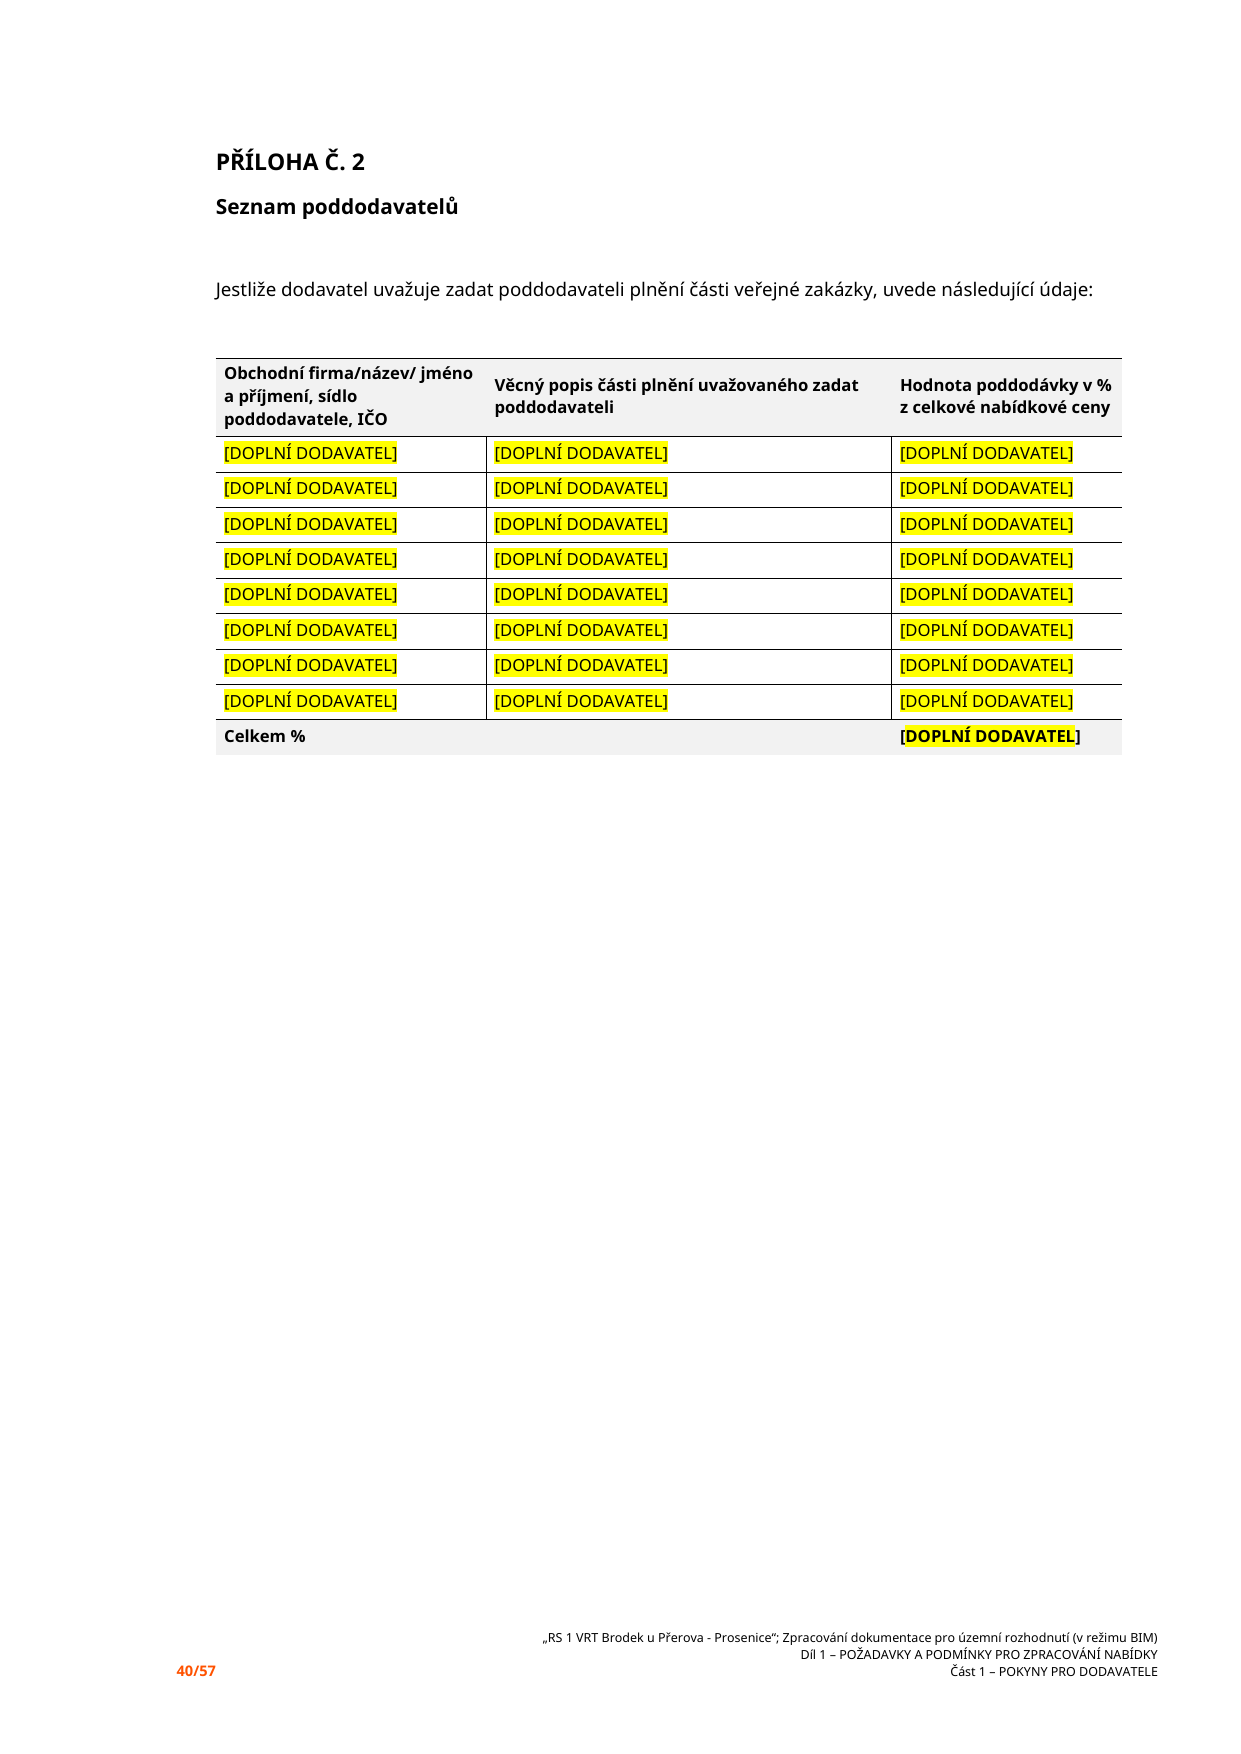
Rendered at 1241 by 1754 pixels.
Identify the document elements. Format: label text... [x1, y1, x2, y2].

table_cell [DOPLNÍ DODAVATEL] [892, 543, 1122, 578]
table_cell [DOPLNÍ DODAVATEL] [216, 685, 486, 719]
table_header Obchodní firma/název/ jméno a příjmení, sídlo poddodavatele, IČO [216, 359, 486, 436]
table_cell [DOPLNÍ DODAVATEL] [216, 650, 486, 684]
table_cell [DOPLNÍ DODAVATEL] [487, 508, 891, 542]
table_cell [DOPLNÍ DODAVATEL] [892, 508, 1122, 542]
table_cell [DOPLNÍ DODAVATEL] [216, 508, 486, 542]
text Seznam poddodavatelů [216, 192, 1122, 221]
table_cell [DOPLNÍ DODAVATEL] [487, 685, 891, 719]
table_cell [486, 720, 891, 755]
table_header Věcný popis části plnění uvažovaného zadat poddodavateli [486, 359, 891, 436]
table_cell [DOPLNÍ DODAVATEL] [216, 437, 486, 471]
table_cell [DOPLNÍ DODAVATEL] [216, 614, 486, 648]
table_cell [DOPLNÍ DODAVATEL] [891, 720, 1122, 755]
table_cell [DOPLNÍ DODAVATEL] [487, 437, 891, 471]
table_cell [DOPLNÍ DODAVATEL] [487, 543, 891, 578]
table_cell [DOPLNÍ DODAVATEL] [487, 614, 891, 648]
table_cell [DOPLNÍ DODAVATEL] [892, 473, 1122, 507]
table_cell [DOPLNÍ DODAVATEL] [892, 579, 1122, 613]
table_cell [DOPLNÍ DODAVATEL] [216, 473, 486, 507]
table_cell [DOPLNÍ DODAVATEL] [892, 685, 1122, 719]
table_cell Celkem % [216, 720, 486, 755]
table_cell [DOPLNÍ DODAVATEL] [216, 543, 486, 578]
table_cell [DOPLNÍ DODAVATEL] [487, 473, 891, 507]
table_cell [DOPLNÍ DODAVATEL] [487, 650, 891, 684]
table_cell [DOPLNÍ DODAVATEL] [892, 437, 1122, 471]
table_cell [DOPLNÍ DODAVATEL] [216, 579, 486, 613]
text Jestliže dodavatel uvažuje zadat poddodavateli plnění části veřejné zakázky, uvede následující údaje: [216, 277, 1122, 302]
text Příloha č. 2 [216, 146, 1122, 177]
table_cell [DOPLNÍ DODAVATEL] [892, 614, 1122, 648]
table_header Hodnota poddodávky v % z celkové nabídkové ceny [891, 359, 1122, 436]
table_cell [DOPLNÍ DODAVATEL] [892, 650, 1122, 684]
table_cell [DOPLNÍ DODAVATEL] [487, 579, 891, 613]
